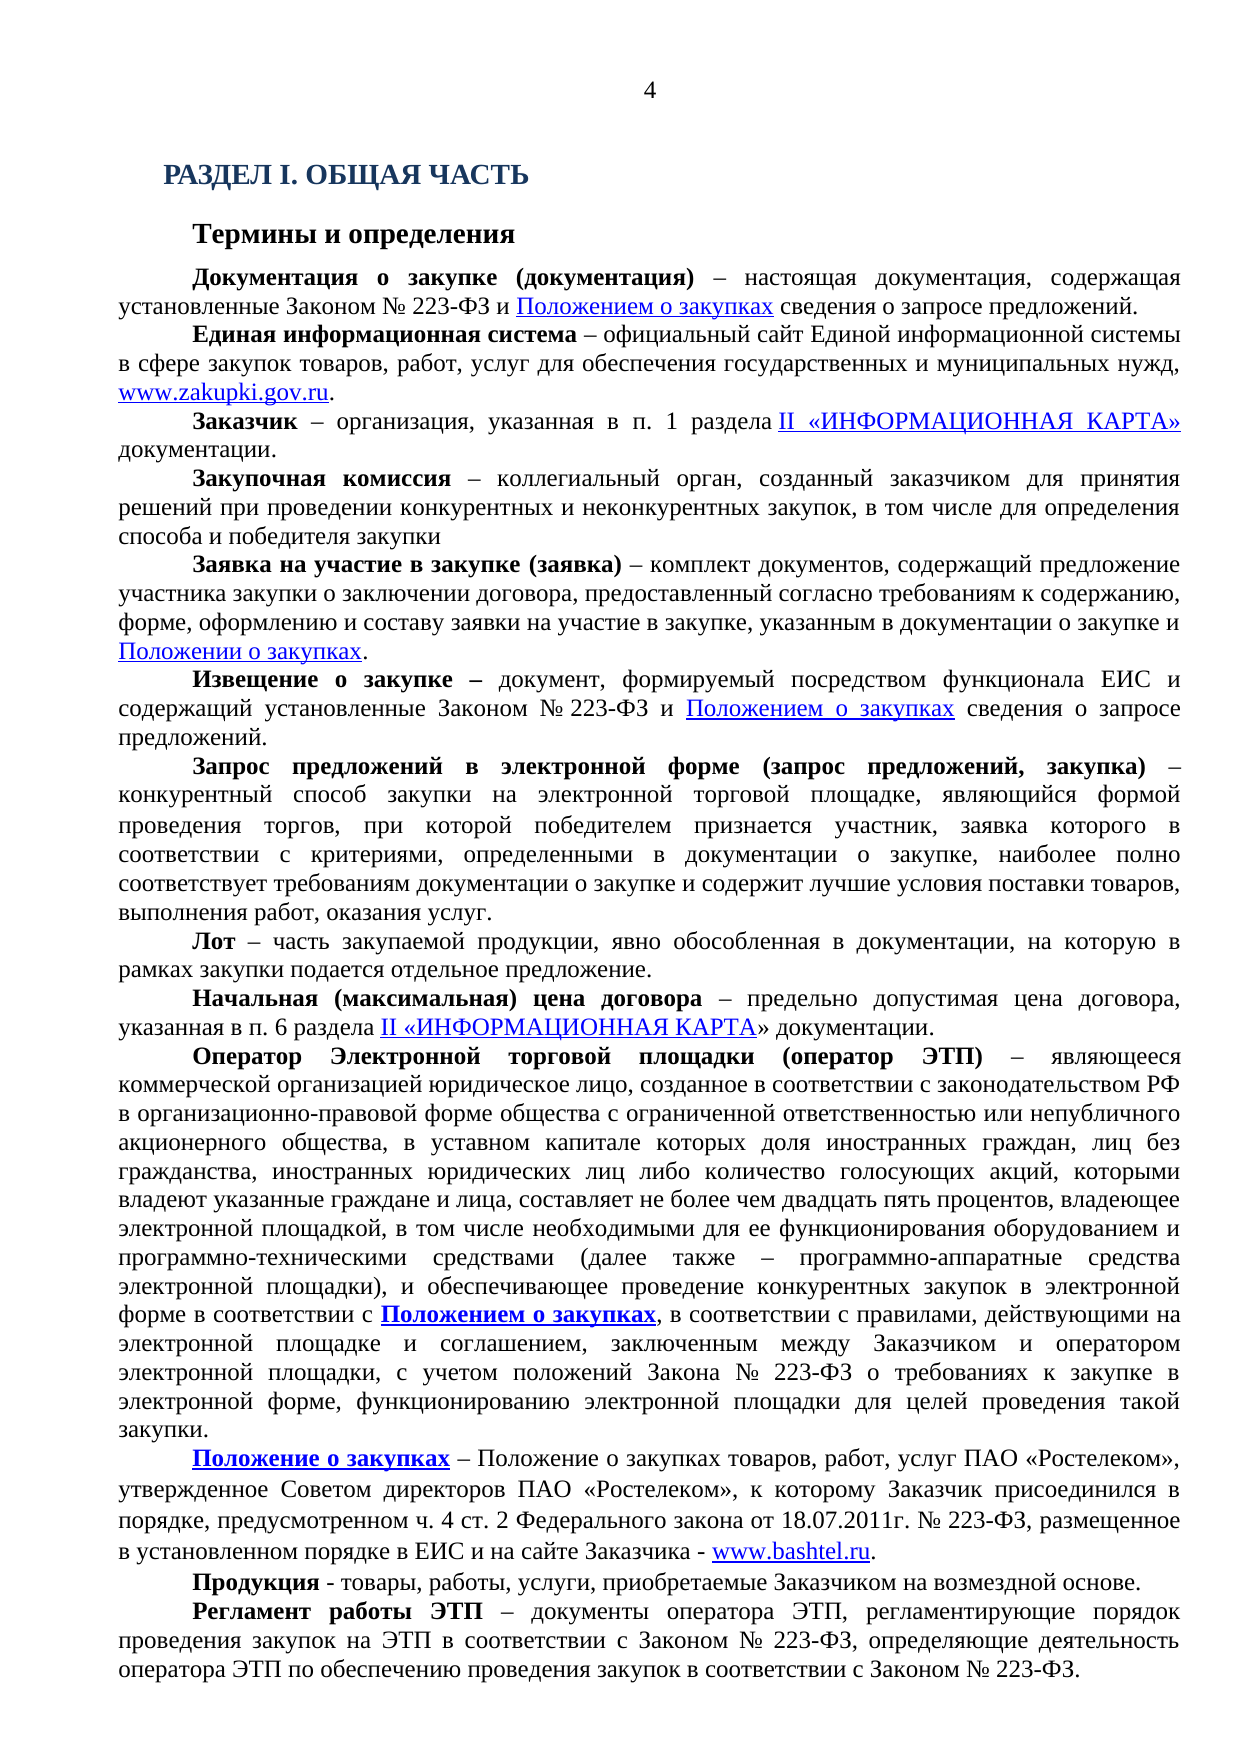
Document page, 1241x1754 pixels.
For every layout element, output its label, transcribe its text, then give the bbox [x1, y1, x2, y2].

text Единая информационная система – официальный сайт Единой информационной системы в сфере закупок товаров, работ, услуг для обеспечения государственных и муниципальных нужд, www.zakupki.gov.ru. [118, 319, 1181, 406]
text Запрос предложений в электронной форме (запрос предложений, закупка) – конкурентный способ закупки на электронной торговой площадке, являющийся формой проведения торгов, при которой победителем признается участник, заявка которого в соответствии с критериями, определенными в документации о закупке, наиболее полно соответствует требованиям документации о закупке и содержит лучшие условия поставки товаров, выполнения работ, оказания услуг. [118, 751, 1181, 926]
text Закупочная комиссия – коллегиальный орган, созданный заказчиком для принятия решений при проведении конкурентных и неконкурентных закупок, в том числе для определения способа и победителя закупки [118, 463, 1181, 549]
text Регламент работы ЭТП – документы оператора ЭТП, регламентирующие порядок проведения закупок на ЭТП в соответствии с Законом № 223-ФЗ, определяющие деятельность оператора ЭТП по обеспечению проведения закупок в соответствии с Законом № 223-ФЗ. [118, 1596, 1181, 1682]
text Положение о закупках – Положение о закупках товаров, работ, услуг ПАО «Ростелеком», утвержденное Советом директоров ПАО «Ростелеком», к которому Заказчик присоединился в порядке, предусмотренном ч. 4 ст. 2 Федерального закона от 18.07.2011г. № 223-ФЗ, размещенное в установленном порядке в ЕИС и на сайте Заказчика - www.bashtel.ru. [118, 1443, 1181, 1565]
text Оператор Электронной торговой площадки (оператор ЭТП) – являющееся коммерческой организацией юридическое лицо, созданное в соответствии с законодательством РФ в организационно-правовой форме общества с ограниченной ответственностью или непубличного акционерного общества, в уставном капитале которых доля иностранных граждан, лиц без гражданства, иностранных юридических лиц либо количество голосующих акций, которыми владеют указанные граждане и лица, составляет не более чем двадцать пять процентов, владеющее электронной площадкой, в том числе необходимыми для ее функционирования оборудованием и программно-техническими средствами (далее также – программно-аппаратные средства электронной площадки), и обеспечивающее проведение конкурентных закупок в электронной форме в соответствии с Положением о закупках, в соответствии с правилами, действующими на электронной площадке и соглашением, заключенным между Заказчиком и оператором электронной площадки, с учетом положений Закона № 223-ФЗ о требованиях к закупке в электронной форме, функционированию электронной площадки для целей проведения такой закупки. [118, 1041, 1181, 1443]
text Извещение о закупке – документ, формируемый посредством функционала ЕИС и содержащий установленные Законом № 223-ФЗ и Положением о закупках сведения о запросе предложений. [118, 664, 1181, 751]
text Заказчик – организация, указанная в п. 1 раздела II «ИНФОРМАЦИОННАЯ КАРТА» документации. [118, 406, 1181, 463]
text Продукция - товары, работы, услуги, приобретаемые Заказчиком на возмездной основе. [118, 1567, 1181, 1596]
text РАЗДЕЛ I. ОБЩАЯ ЧАСТЬ [163, 157, 1181, 191]
text Лот – часть закупаемой продукции, явно обособленная в документации, на которую в рамках закупки подается отдельное предложение. [118, 926, 1181, 983]
text Документация о закупке (документация) – настоящая документация, содержащая установленные Законом № 223-ФЗ и Положением о закупках сведения о запросе предложений. [118, 262, 1181, 319]
text Начальная (максимальная) цена договора – предельно допустимая цена договора, указанная в п. 6 раздела II «ИНФОРМАЦИОННАЯ КАРТА» документации. [118, 983, 1181, 1041]
text Термины и определения [118, 216, 1181, 249]
text Заявка на участие в закупке (заявка) – комплект документов, содержащий предложение участника закупки о заключении договора, предоставленный согласно требованиям к содержанию, форме, оформлению и составу заявки на участие в закупке, указанным в документации о закупке и Положении о закупках. [118, 549, 1181, 664]
